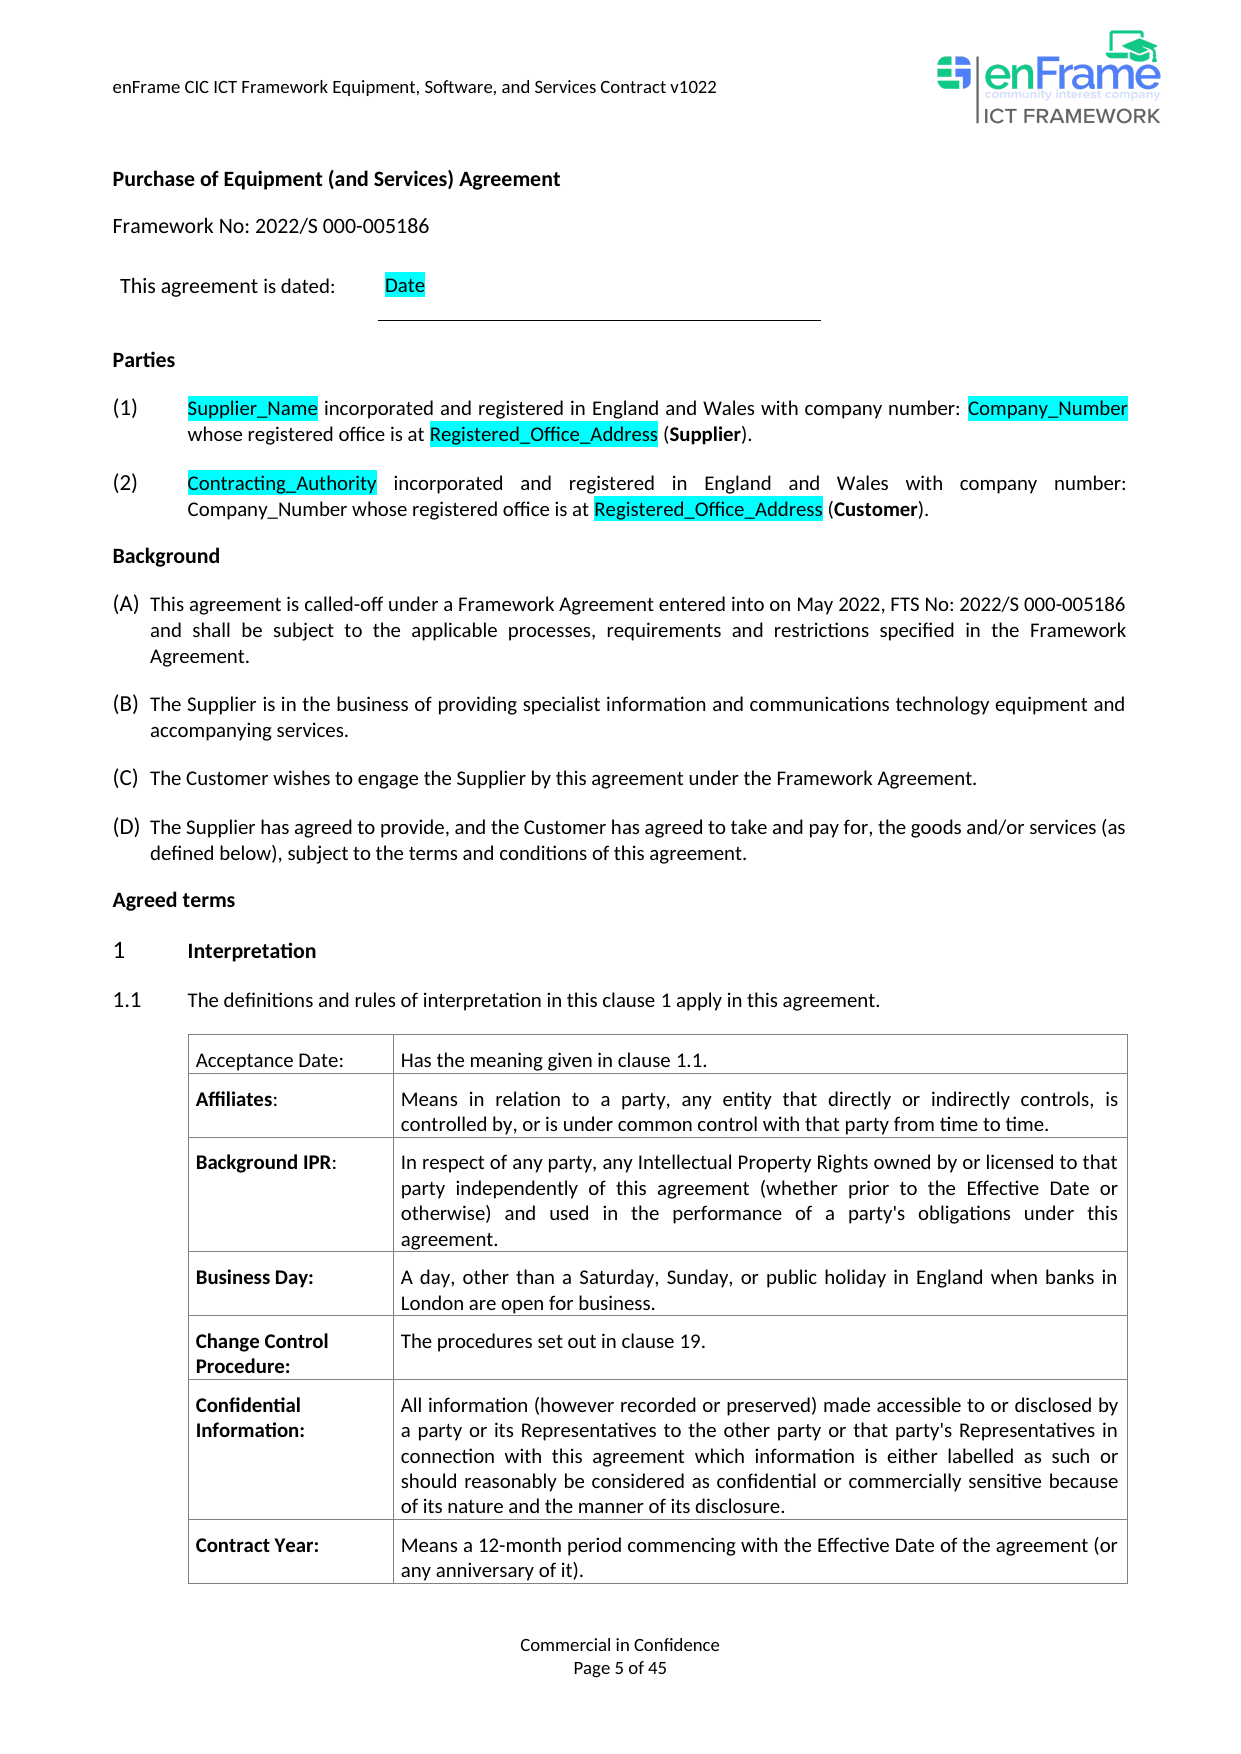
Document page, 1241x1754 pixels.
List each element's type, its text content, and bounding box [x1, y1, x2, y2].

table_cell A day, other than a Saturday, Sunday, or public holiday in England when banks in London are open for business. [394, 1252, 1127, 1315]
table_header Acceptance Date: [189, 1035, 393, 1073]
table_cell Contract Year: [189, 1520, 393, 1583]
table_header This agreement is dated: [113, 260, 377, 319]
table_cell Affiliates: [189, 1074, 393, 1137]
text The definitions and rules of interpretation in this clause 1 apply in this agreement. [112, 985, 1128, 1013]
list The Customer wishes to engage the Supplier by this agreement under the Framework Agreement. [112, 763, 1128, 791]
list The Supplier is in the business of providing specialist information and communications technology equipment and accompanying services. [112, 689, 1128, 743]
table_cell Change Control Procedure: [189, 1316, 393, 1379]
list The Supplier has agreed to provide, and the Customer has agreed to take and pay for, the goods and/or services (as defined below), subject to the terms and conditions of this agreement. [112, 812, 1128, 866]
list This agreement is called-off under a Framework Agreement entered into on May 2022, FTS No: 2022/S 000-005186 and shall be subject to the applicable processes, requirements and restrictions specified in the Framework Agreement. [112, 589, 1128, 668]
table_cell Means in relation to a party, any entity that directly or indirectly controls, is controlled by, or is under common control with that party from time to time. [394, 1074, 1127, 1137]
text Supplier_Name incorporated and registered in England and Wales with company number: Company_Number whose registered office is at Registered_Office_Address (Supplier). [112, 393, 1128, 447]
subtitle Interpretation [112, 934, 1128, 964]
table_cell Background IPR: [189, 1138, 393, 1251]
text Framework No: 2022/S 000-005186 [112, 212, 1128, 239]
subtitle Agreed terms [112, 887, 1128, 913]
table_cell All information (however recorded or preserved) made accessible to or disclosed by a party or its Representatives to the other party or that party's Representatives in connection with this agreement which information is either labelled as such or should reasonably be considered as confidential or commercially sensitive because of its nature and the manner of its disclosure. [394, 1380, 1127, 1519]
table_cell In respect of any party, any Intellectual Property Rights owned by or licensed to that party independently of this agreement (whether prior to the Effective Date or otherwise) and used in the performance of a party's obligations under this agreement. [394, 1138, 1127, 1251]
table_cell Means a 12-month period commencing with the Effective Date of the agreement (or any anniversary of it). [394, 1520, 1127, 1583]
table_cell Business Day: [189, 1252, 393, 1315]
table_header Has the meaning given in clause 1.1. [394, 1035, 1127, 1073]
table_header Date [378, 260, 821, 319]
text Purchase of Equipment (and Services) Agreement [112, 165, 1128, 192]
picture [922, 15, 1175, 137]
table_cell The procedures set out in clause 19. [394, 1316, 1127, 1379]
subtitle Background [112, 542, 1128, 569]
table_cell Confidential Information: [189, 1380, 393, 1519]
subtitle Parties [112, 346, 1128, 373]
text Contracting_Authority incorporated and registered in England and Wales with company number: Company_Number whose registered office is at Registered_Office_Address (Customer). [112, 468, 1128, 521]
